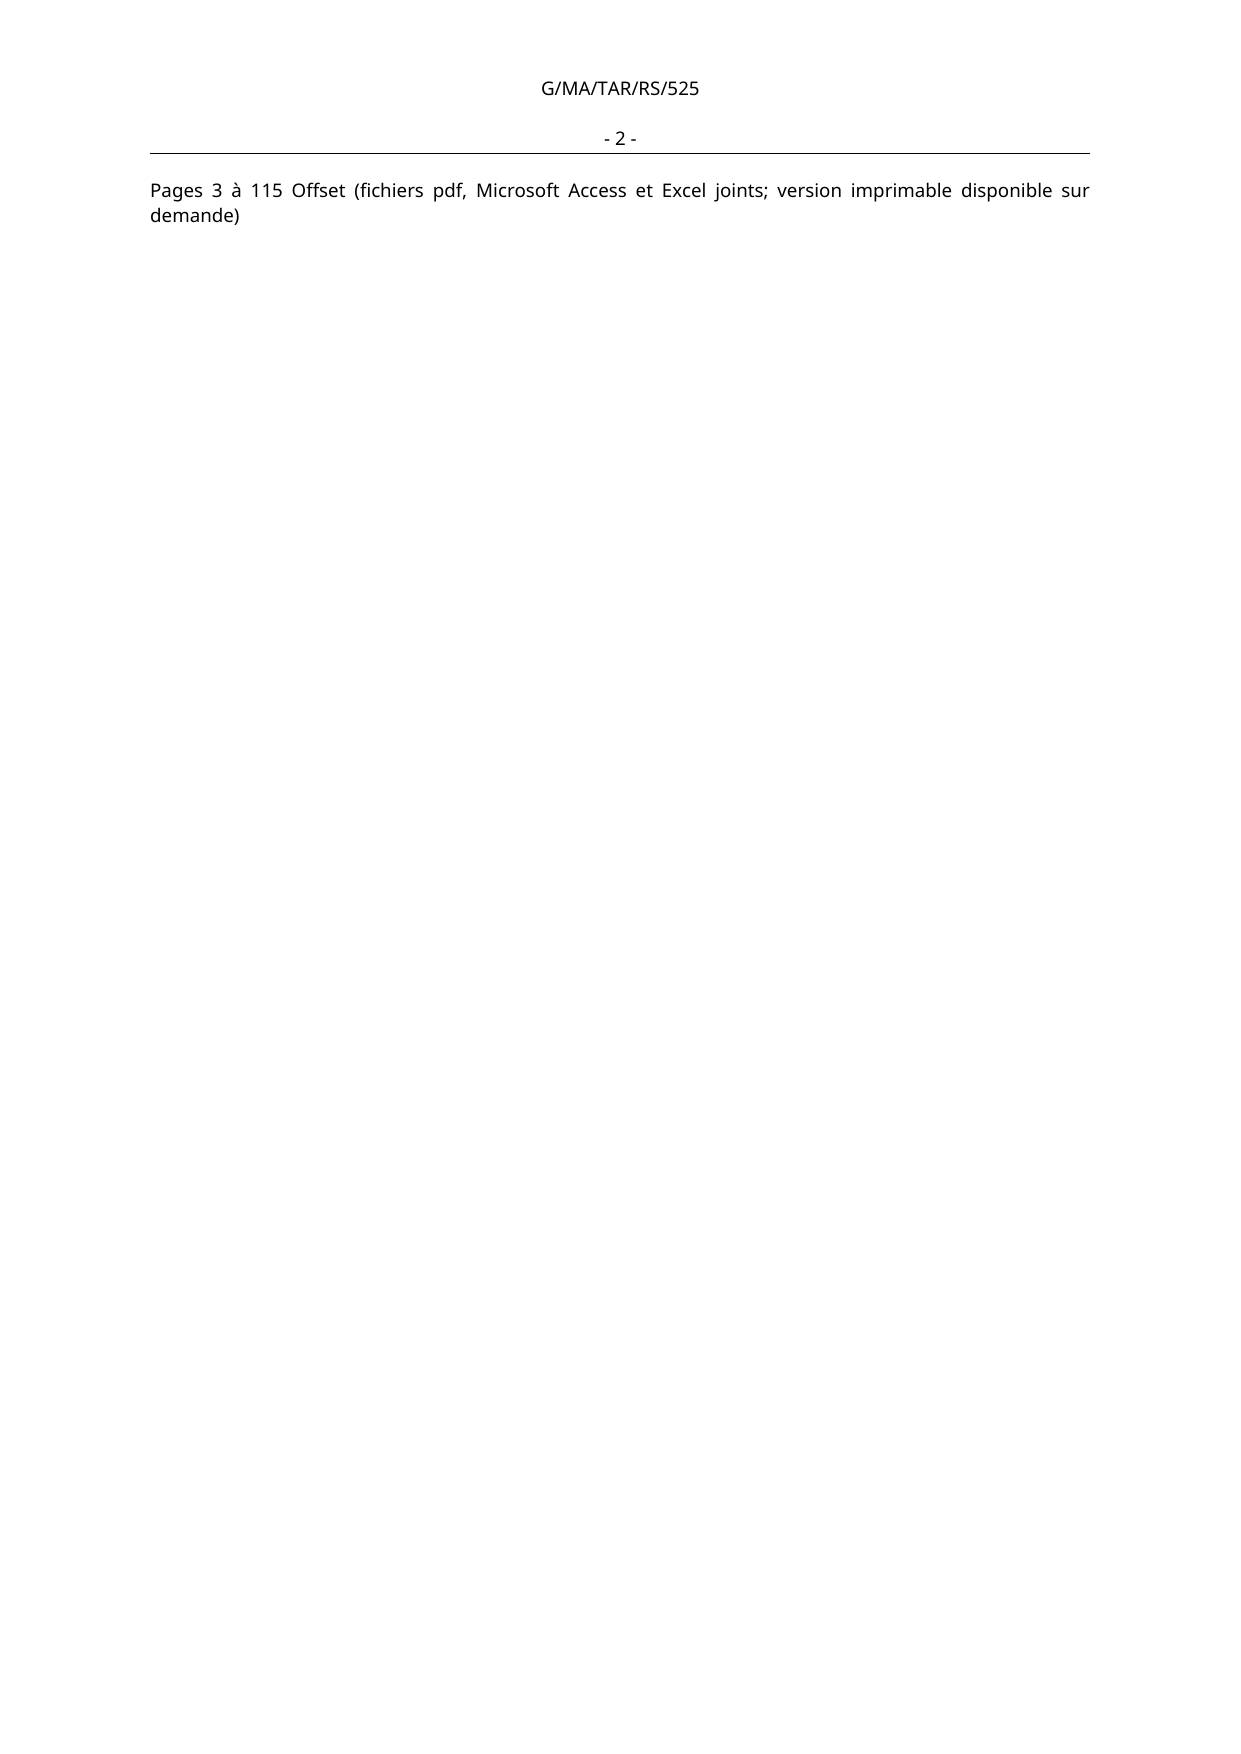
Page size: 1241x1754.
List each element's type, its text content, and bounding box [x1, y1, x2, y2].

text Pages 3 à 115 Offset (fichiers pdf, Microsoft Access et Excel joints; version imprimable disponible sur demande) [150, 177, 1090, 228]
